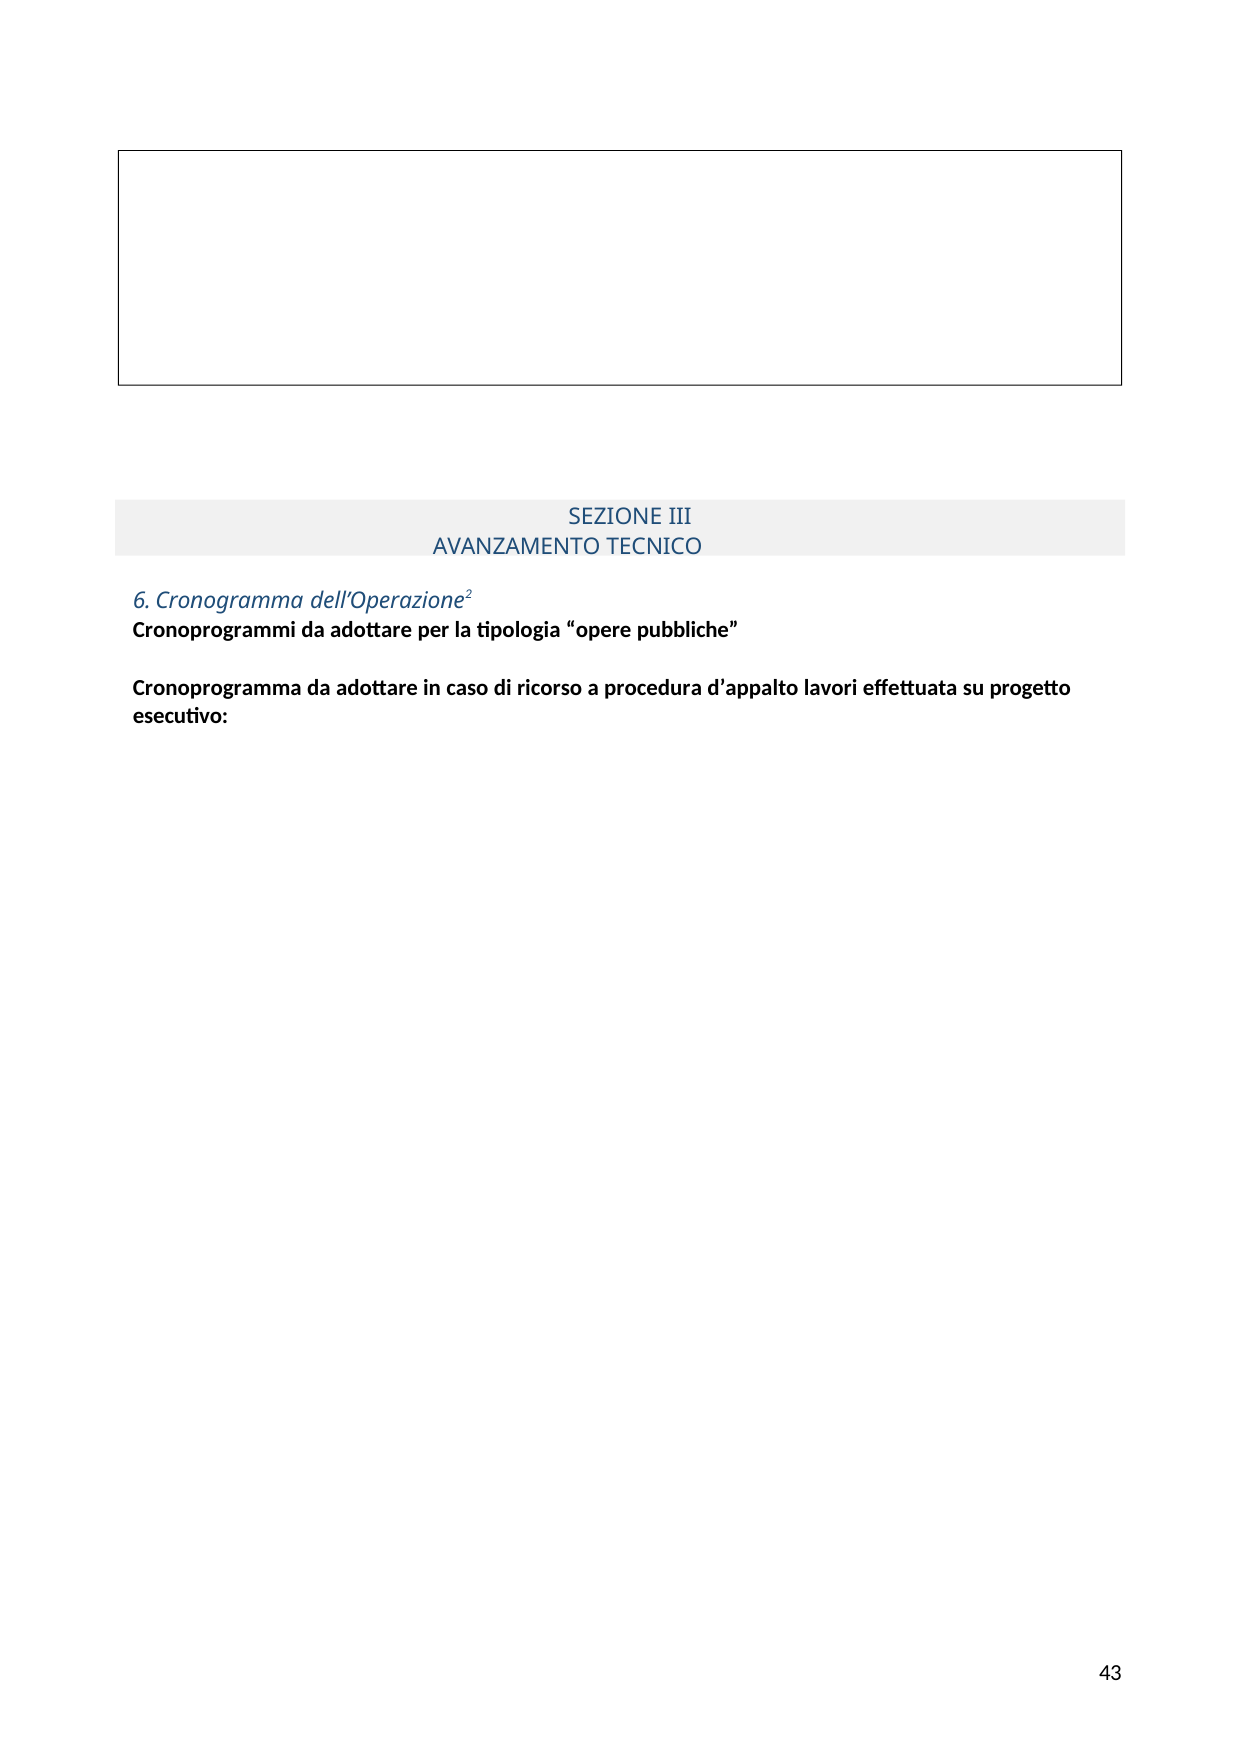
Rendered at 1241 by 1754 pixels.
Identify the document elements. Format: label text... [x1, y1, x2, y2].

text Cronoprogramma da adottare in caso di ricorso a procedura d’appalto lavori effettuata su progetto [133, 673, 1166, 701]
text esecutivo: [133, 701, 1166, 729]
list Cronogramma dell’Operazione2 [133, 525, 1166, 615]
text Cronoprogrammi da adottare per la tipologia “opere pubbliche” [133, 615, 1166, 643]
